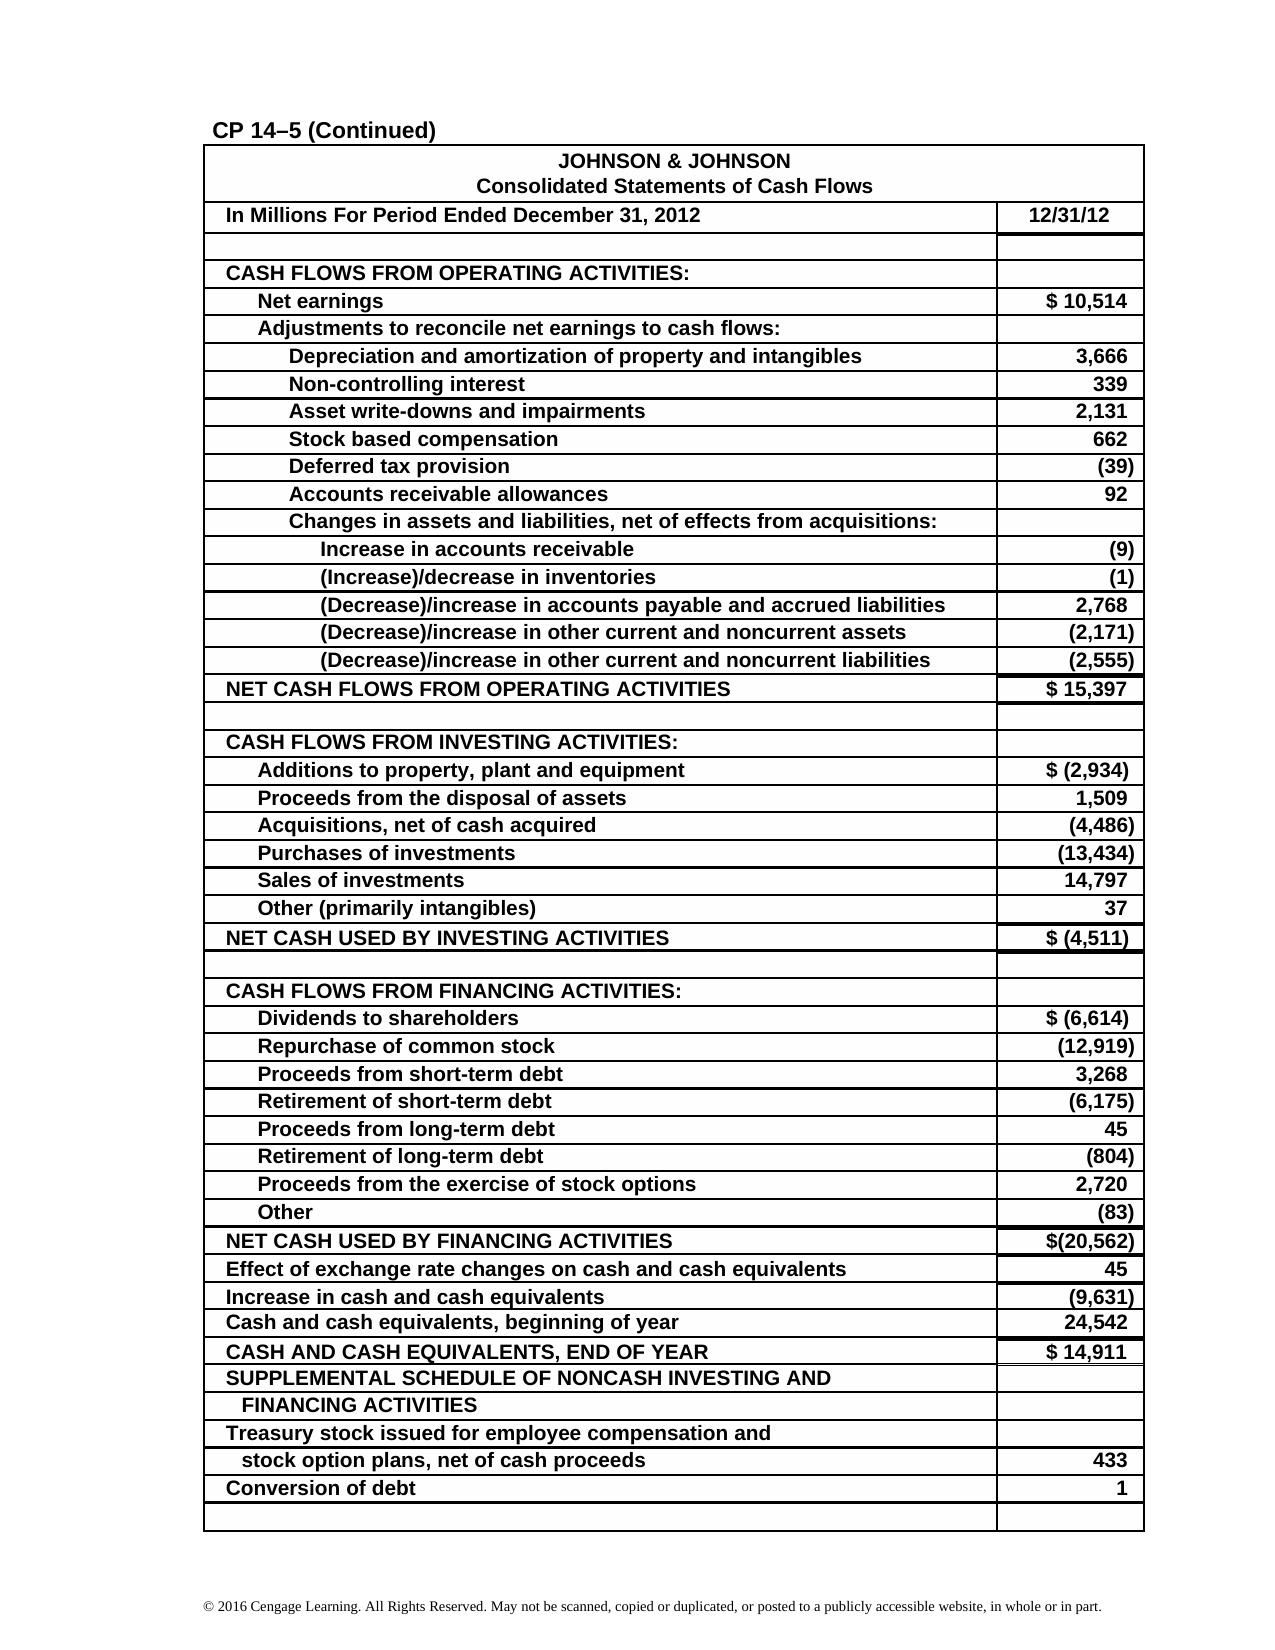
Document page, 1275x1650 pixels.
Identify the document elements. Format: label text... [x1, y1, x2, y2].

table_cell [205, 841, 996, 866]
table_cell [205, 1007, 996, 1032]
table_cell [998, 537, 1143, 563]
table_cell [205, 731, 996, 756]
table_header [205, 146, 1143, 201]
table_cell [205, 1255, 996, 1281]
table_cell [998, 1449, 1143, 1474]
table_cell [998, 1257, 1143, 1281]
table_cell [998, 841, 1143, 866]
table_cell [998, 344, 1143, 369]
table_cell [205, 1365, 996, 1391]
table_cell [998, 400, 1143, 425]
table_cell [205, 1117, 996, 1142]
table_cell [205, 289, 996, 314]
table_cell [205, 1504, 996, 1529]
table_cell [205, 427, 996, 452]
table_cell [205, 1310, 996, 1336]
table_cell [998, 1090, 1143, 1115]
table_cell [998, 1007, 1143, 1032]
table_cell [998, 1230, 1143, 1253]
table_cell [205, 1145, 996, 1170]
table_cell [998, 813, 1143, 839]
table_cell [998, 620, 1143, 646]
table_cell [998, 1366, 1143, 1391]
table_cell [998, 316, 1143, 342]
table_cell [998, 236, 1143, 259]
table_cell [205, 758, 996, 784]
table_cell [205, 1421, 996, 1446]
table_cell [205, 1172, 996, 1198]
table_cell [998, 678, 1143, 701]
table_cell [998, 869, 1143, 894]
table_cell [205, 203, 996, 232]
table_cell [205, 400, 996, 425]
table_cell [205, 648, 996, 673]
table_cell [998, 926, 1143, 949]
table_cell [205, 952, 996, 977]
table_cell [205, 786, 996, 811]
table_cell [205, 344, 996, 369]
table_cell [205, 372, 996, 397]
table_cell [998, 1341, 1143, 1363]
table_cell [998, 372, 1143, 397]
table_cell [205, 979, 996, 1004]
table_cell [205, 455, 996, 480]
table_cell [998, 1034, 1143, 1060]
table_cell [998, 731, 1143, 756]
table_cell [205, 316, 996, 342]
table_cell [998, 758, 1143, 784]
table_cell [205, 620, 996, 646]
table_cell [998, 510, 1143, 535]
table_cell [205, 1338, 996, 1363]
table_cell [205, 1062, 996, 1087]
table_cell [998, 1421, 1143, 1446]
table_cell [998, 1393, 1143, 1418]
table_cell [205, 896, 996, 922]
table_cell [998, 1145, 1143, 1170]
text CP 14–5 (Continued) [212, 117, 1275, 144]
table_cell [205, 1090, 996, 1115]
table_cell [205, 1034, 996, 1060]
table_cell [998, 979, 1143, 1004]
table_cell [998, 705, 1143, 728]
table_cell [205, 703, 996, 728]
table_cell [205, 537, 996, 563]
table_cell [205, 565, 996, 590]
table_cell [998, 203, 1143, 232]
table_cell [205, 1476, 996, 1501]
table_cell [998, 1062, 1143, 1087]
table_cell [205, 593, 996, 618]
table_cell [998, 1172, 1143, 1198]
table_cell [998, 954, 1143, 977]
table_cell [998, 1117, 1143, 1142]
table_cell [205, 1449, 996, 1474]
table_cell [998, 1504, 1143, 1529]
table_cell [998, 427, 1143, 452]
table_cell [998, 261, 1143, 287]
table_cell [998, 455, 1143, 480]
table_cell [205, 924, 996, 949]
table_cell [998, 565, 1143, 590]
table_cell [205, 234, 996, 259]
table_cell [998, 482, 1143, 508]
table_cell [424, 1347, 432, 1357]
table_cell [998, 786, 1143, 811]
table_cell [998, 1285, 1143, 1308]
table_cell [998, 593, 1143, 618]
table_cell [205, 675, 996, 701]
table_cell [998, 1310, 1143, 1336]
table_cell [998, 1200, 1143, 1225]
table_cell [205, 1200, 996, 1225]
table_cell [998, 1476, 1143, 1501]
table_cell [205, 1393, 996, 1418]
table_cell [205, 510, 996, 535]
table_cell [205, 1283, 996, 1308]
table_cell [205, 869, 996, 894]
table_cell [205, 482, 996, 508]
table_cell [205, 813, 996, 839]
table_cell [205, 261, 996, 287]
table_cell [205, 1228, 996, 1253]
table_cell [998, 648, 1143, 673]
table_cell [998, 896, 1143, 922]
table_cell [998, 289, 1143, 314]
